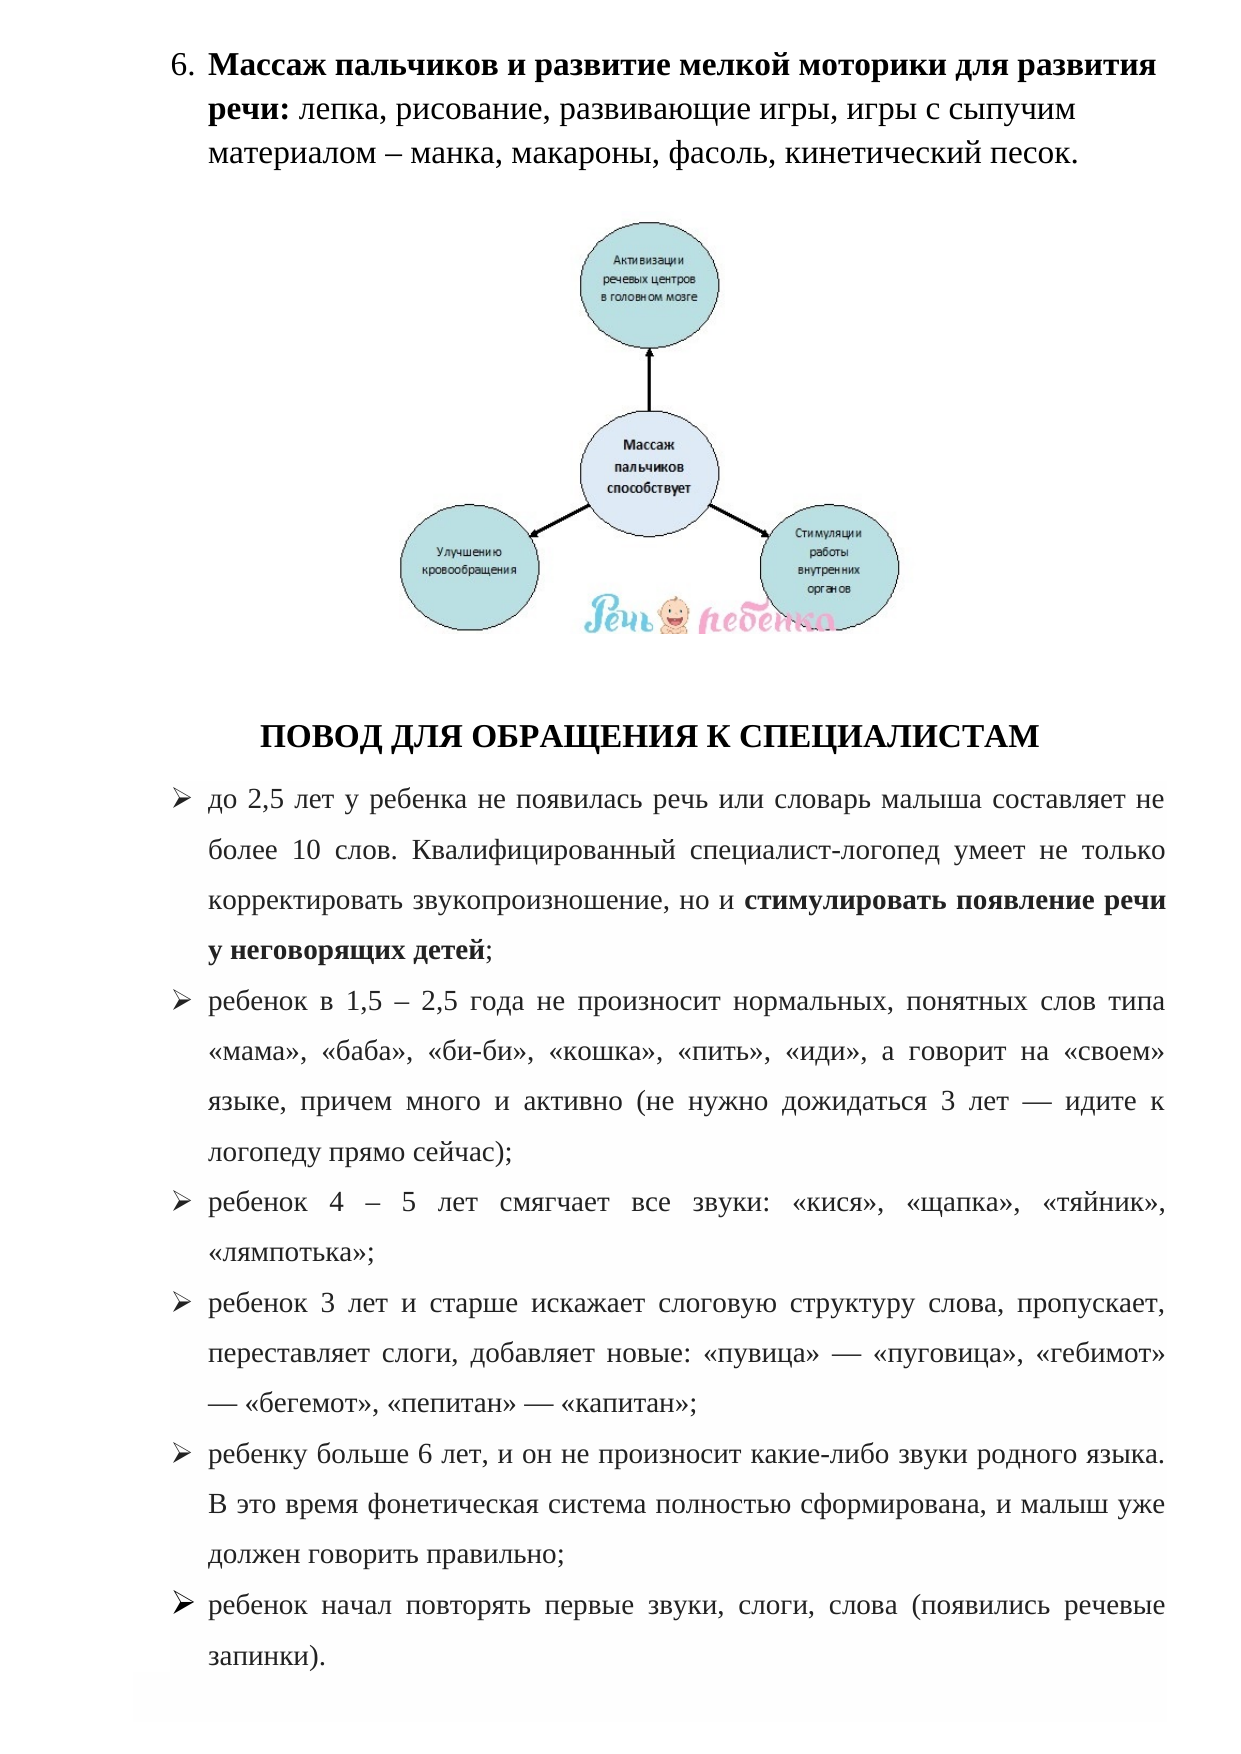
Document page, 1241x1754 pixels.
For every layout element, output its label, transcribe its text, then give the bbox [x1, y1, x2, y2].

list ребенок в 1,5 – 2,5 года не произносит нормальных, понятных слов типа «мама», «баба», «би-би», «кошка», «пить», «иди», а говорит на «своем» языке, причем много и активно (не нужно дожидаться 3 лет — идите к логопеду прямо сейчас); [170, 983, 1167, 1167]
list до 2,5 лет у ребенка не появилась речь или словарь малыша составляет не более 10 слов. Квалифицированный специалист-логопед умеет не только корректировать звукопроизношение, но и стимулировать появление речи у неговорящих детей; [170, 781, 1167, 966]
list ребенок начал повторять первые звуки, слоги, слова (появились речевые запинки). [170, 1587, 1167, 1672]
list ребенок 4 – 5 лет смягчает все звуки: «кися», «щапка», «тяйник», «лямпотька»; [170, 1184, 1167, 1268]
list ребенок 3 лет и старше искажает слоговую структуру слова, пропускает, переставляет слоги, добавляет новые: «пувица» — «пуговица», «гебимот» — «бегемот», «пепитан» — «капитан»; [170, 1285, 1167, 1419]
list Массаж пальчиков и развитие мелкой моторики для развития речи: лепка, рисование, развивающие игры, игры с сыпучим материалом – манка, макароны, фасоль, кинетический песок. [170, 44, 1167, 171]
list ребенку больше 6 лет, и он не произносит какие-либо звуки родного языка. В это время фонетическая система полностью сформирована, и малыш уже должен говорить правильно; [170, 1436, 1167, 1570]
text ПОВОД ДЛЯ ОБРАЩЕНИЯ К СПЕЦИАЛИСТАМ [133, 717, 1167, 755]
